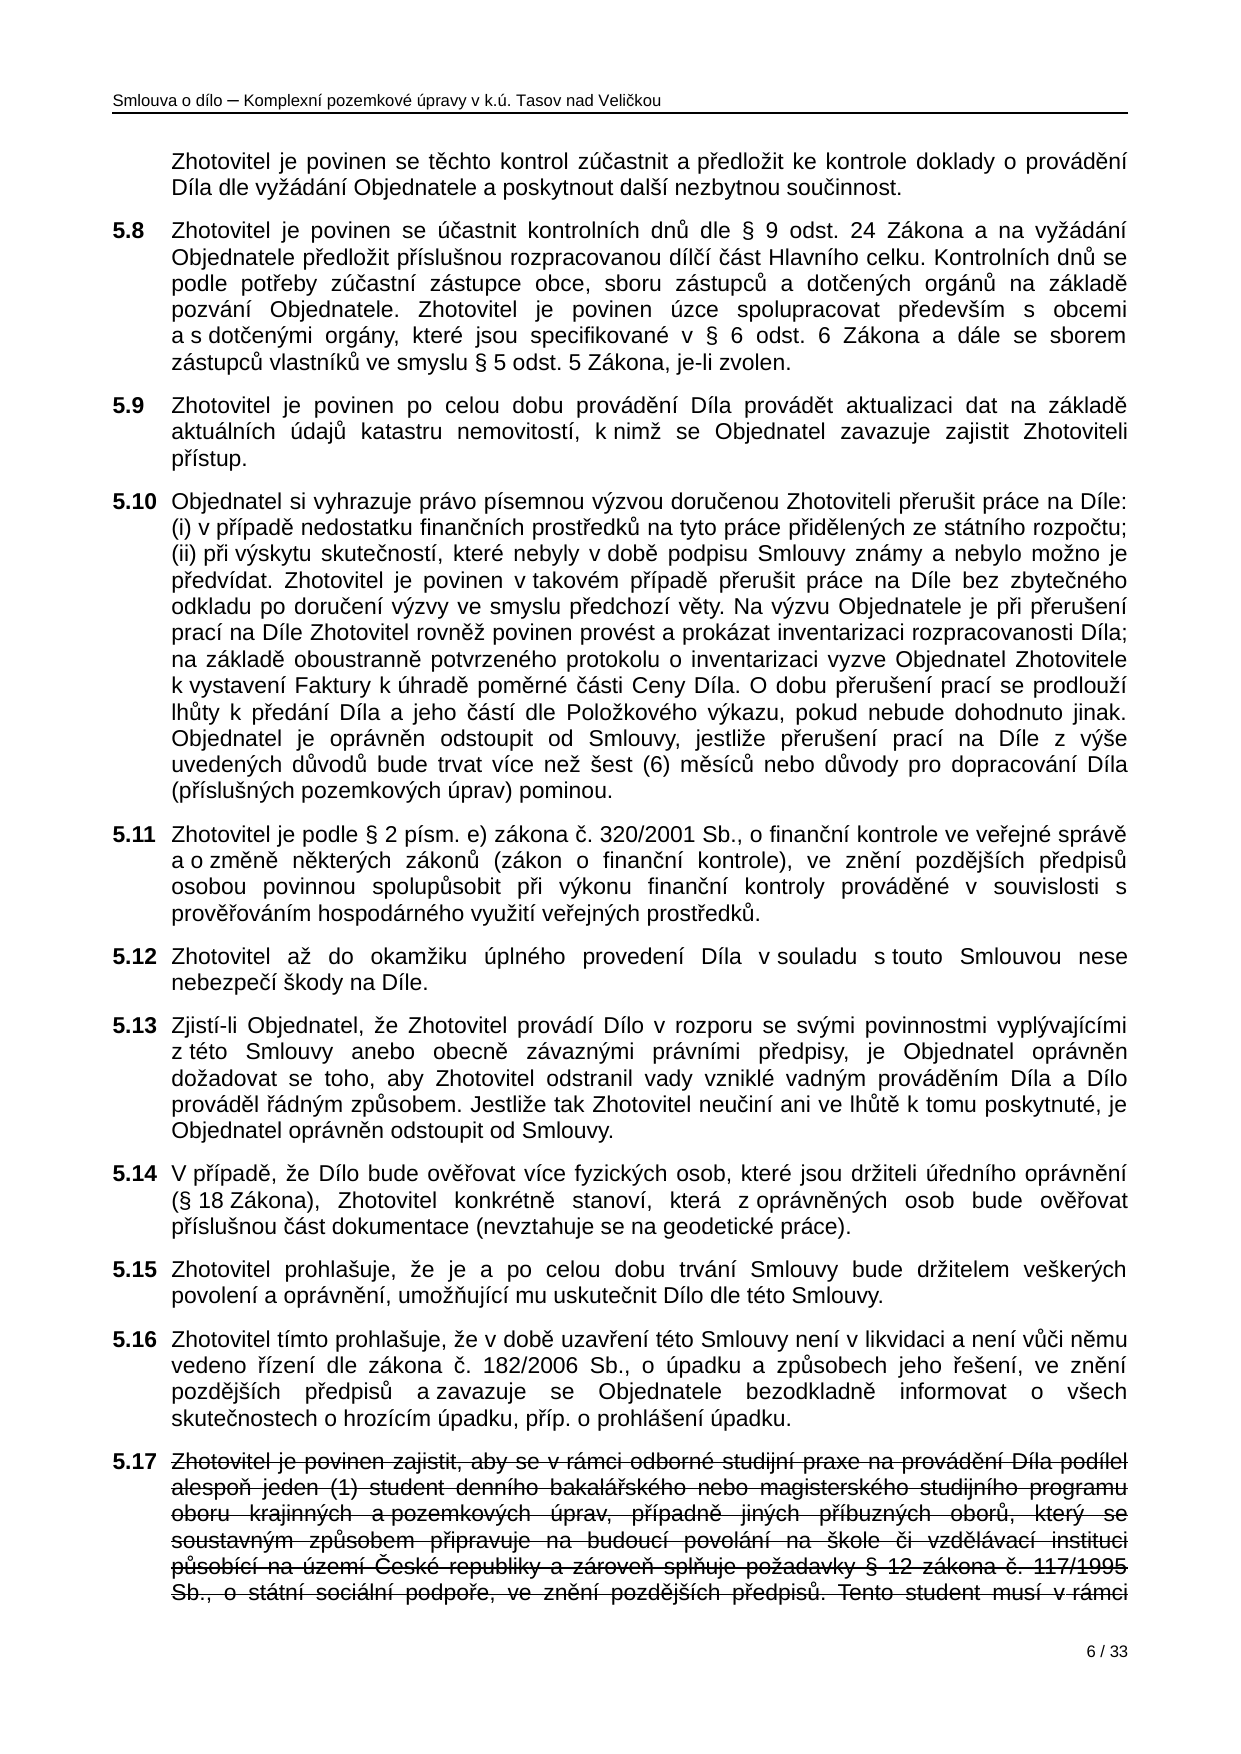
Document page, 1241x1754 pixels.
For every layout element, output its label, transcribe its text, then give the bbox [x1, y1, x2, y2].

text Zhotovitel prohlašuje, že je a po celou dobu trvání Smlouvy bude držitelem veškerých povolení a oprávnění, umožňující mu uskutečnit Dílo dle této Smlouvy. [112, 1256, 1128, 1309]
text Zhotovitel až do okamžiku úplného provedení Díla v souladu s touto Smlouvou nese nebezpečí škody na Díle. [112, 943, 1128, 995]
text Zjistí-li Objednatel, že Zhotovitel provádí Dílo v rozporu se svými povinnostmi vyplývajícími z této Smlouvy anebo obecně závaznými právními předpisy, je Objednatel oprávněn dožadovat se toho, aby Zhotovitel odstranil vady vzniklé vadným prováděním Díla a Dílo prováděl řádným způsobem. Jestliže tak Zhotovitel neučiní ani ve lhůtě k tomu poskytnuté, je Objednatel oprávněn odstoupit od Smlouvy. [112, 1012, 1128, 1144]
text Zhotovitel je povinen se účastnit kontrolních dnů dle § 9 odst. 24 Zákona a na vyžádání Objednatele předložit příslušnou rozpracovanou dílčí část Hlavního celku. Kontrolních dnů se podle potřeby zúčastní zástupce obce, sboru zástupců a dotčených orgánů na základě pozvání Objednatele. Zhotovitel je povinen úzce spolupracovat především s obcemi a s dotčenými orgány, které jsou specifikované v § 6 odst. 6 Zákona a dále se sborem zástupců vlastníků ve smyslu § 5 odst. 5 Zákona, je-li zvolen. [112, 217, 1128, 375]
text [112, 1448, 1128, 1606]
text Zhotovitel tímto prohlašuje, že v době uzavření této Smlouvy není v likvidaci a není vůči němu vedeno řízení dle zákona č. 182/2006 Sb., o úpadku a způsobech jeho řešení, ve znění pozdějších předpisů a zavazuje se Objednatele bezodkladně informovat o všech skutečnostech o hrozícím úpadku, příp. o prohlášení úpadku. [112, 1326, 1128, 1431]
text Zhotovitel je podle § 2 písm. e) zákona č. 320/2001 Sb., o finanční kontrole ve veřejné správě a o změně některých zákonů (zákon o finanční kontrole), ve znění pozdějších předpisů osobou povinnou spolupůsobit při výkonu finanční kontroly prováděné v souvislosti s prověřováním hospodárného využití veřejných prostředků. [112, 821, 1128, 926]
text Objednatel si vyhrazuje právo písemnou výzvou doručenou Zhotoviteli přerušit práce na Díle: (i) v případě nedostatku finančních prostředků na tyto práce přidělených ze státního rozpočtu; (ii) při výskytu skutečností, které nebyly v době podpisu Smlouvy známy a nebylo možno je předvídat. Zhotovitel je povinen v takovém případě přerušit práce na Díle bez zbytečného odkladu po doručení výzvy ve smyslu předchozí věty. Na výzvu Objednatele je při přerušení prací na Díle Zhotovitel rovněž povinen provést a prokázat inventarizaci rozpracovanosti Díla; na základě oboustranně potvrzeného protokolu o inventarizaci vyzve Objednatel Zhotovitele k vystavení Faktury k úhradě poměrné části Ceny Díla. O dobu přerušení prací se prodlouží lhůty k předání Díla a jeho částí dle Položkového výkazu, pokud nebude dohodnuto jinak. Objednatel je oprávněn odstoupit od Smlouvy, jestliže přerušení prací na Díle z výše uvedených důvodů bude trvat více než šest (6) měsíců nebo důvody pro dopracování Díla (příslušných pozemkových úprav) pominou. [112, 488, 1128, 804]
text Zhotovitel je povinen po celou dobu provádění Díla provádět aktualizaci dat na základě aktuálních údajů katastru nemovitostí, k nimž se Objednatel zavazuje zajistit Zhotoviteli přístup. [112, 392, 1128, 471]
text V případě, že Dílo bude ověřovat více fyzických osob, které jsou držiteli úředního oprávnění (§ 18 Zákona), Zhotovitel konkrétně stanoví, která z oprávněných osob bude ověřovat příslušnou část dokumentace (nevztahuje se na geodetické práce). [112, 1160, 1128, 1239]
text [112, 148, 1128, 200]
